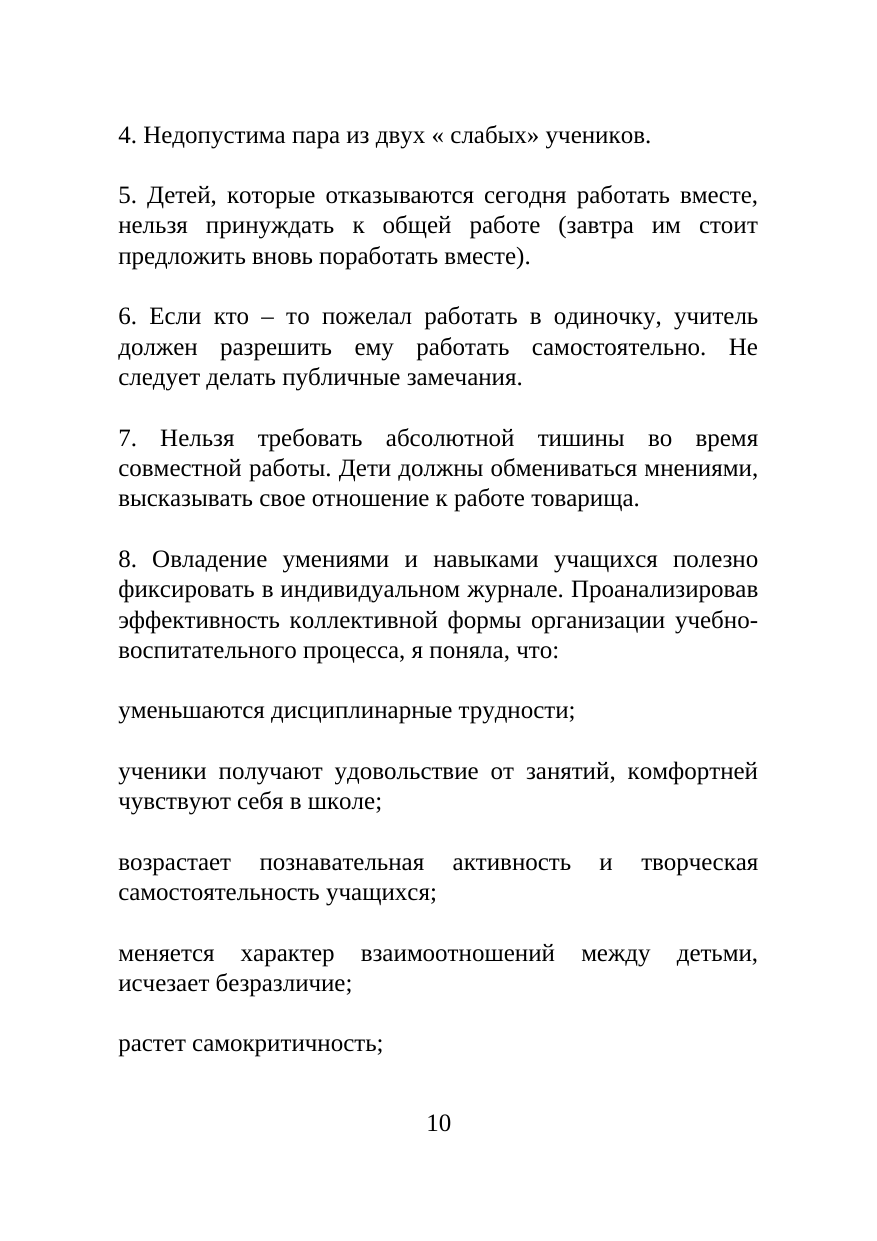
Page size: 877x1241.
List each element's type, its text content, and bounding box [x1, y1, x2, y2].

text ученики получают удовольствие от занятий, комфортней чувствуют себя в школе; [118, 754, 759, 815]
text 5. Детей, которые отказываются сегодня работать вместе, нельзя принуждать к общей работе (завтра им стоит предложить вновь поработать вместе). [118, 178, 759, 270]
text уменьшаются дисциплинарные трудности; [118, 694, 759, 724]
text 4. Недопустима пара из двух « слабых» учеников. [118, 118, 759, 148]
text меняется характер взаимоотношений между детьми, исчезает безразличие; [118, 936, 759, 997]
text возрастает познавательная активность и творческая самостоятельность учащихся; [118, 845, 759, 906]
text 6. Если кто – то пожелал работать в одиночку, учитель должен разрешить ему работать самостоятельно. Не следует делать публичные замечания. [118, 300, 759, 391]
text 8. Овладение умениями и навыками учащихся полезно фиксировать в индивидуальном журнале. Проанализировав эффективность коллективной формы организации учебно-воспитательного процесса, я поняла, что: [118, 542, 759, 664]
text 7. Нельзя требовать абсолютной тишины во время совместной работы. Дети должны обмениваться мнениями, высказывать свое отношение к работе товарища. [118, 421, 759, 512]
text растет самокритичность; [118, 1027, 759, 1057]
